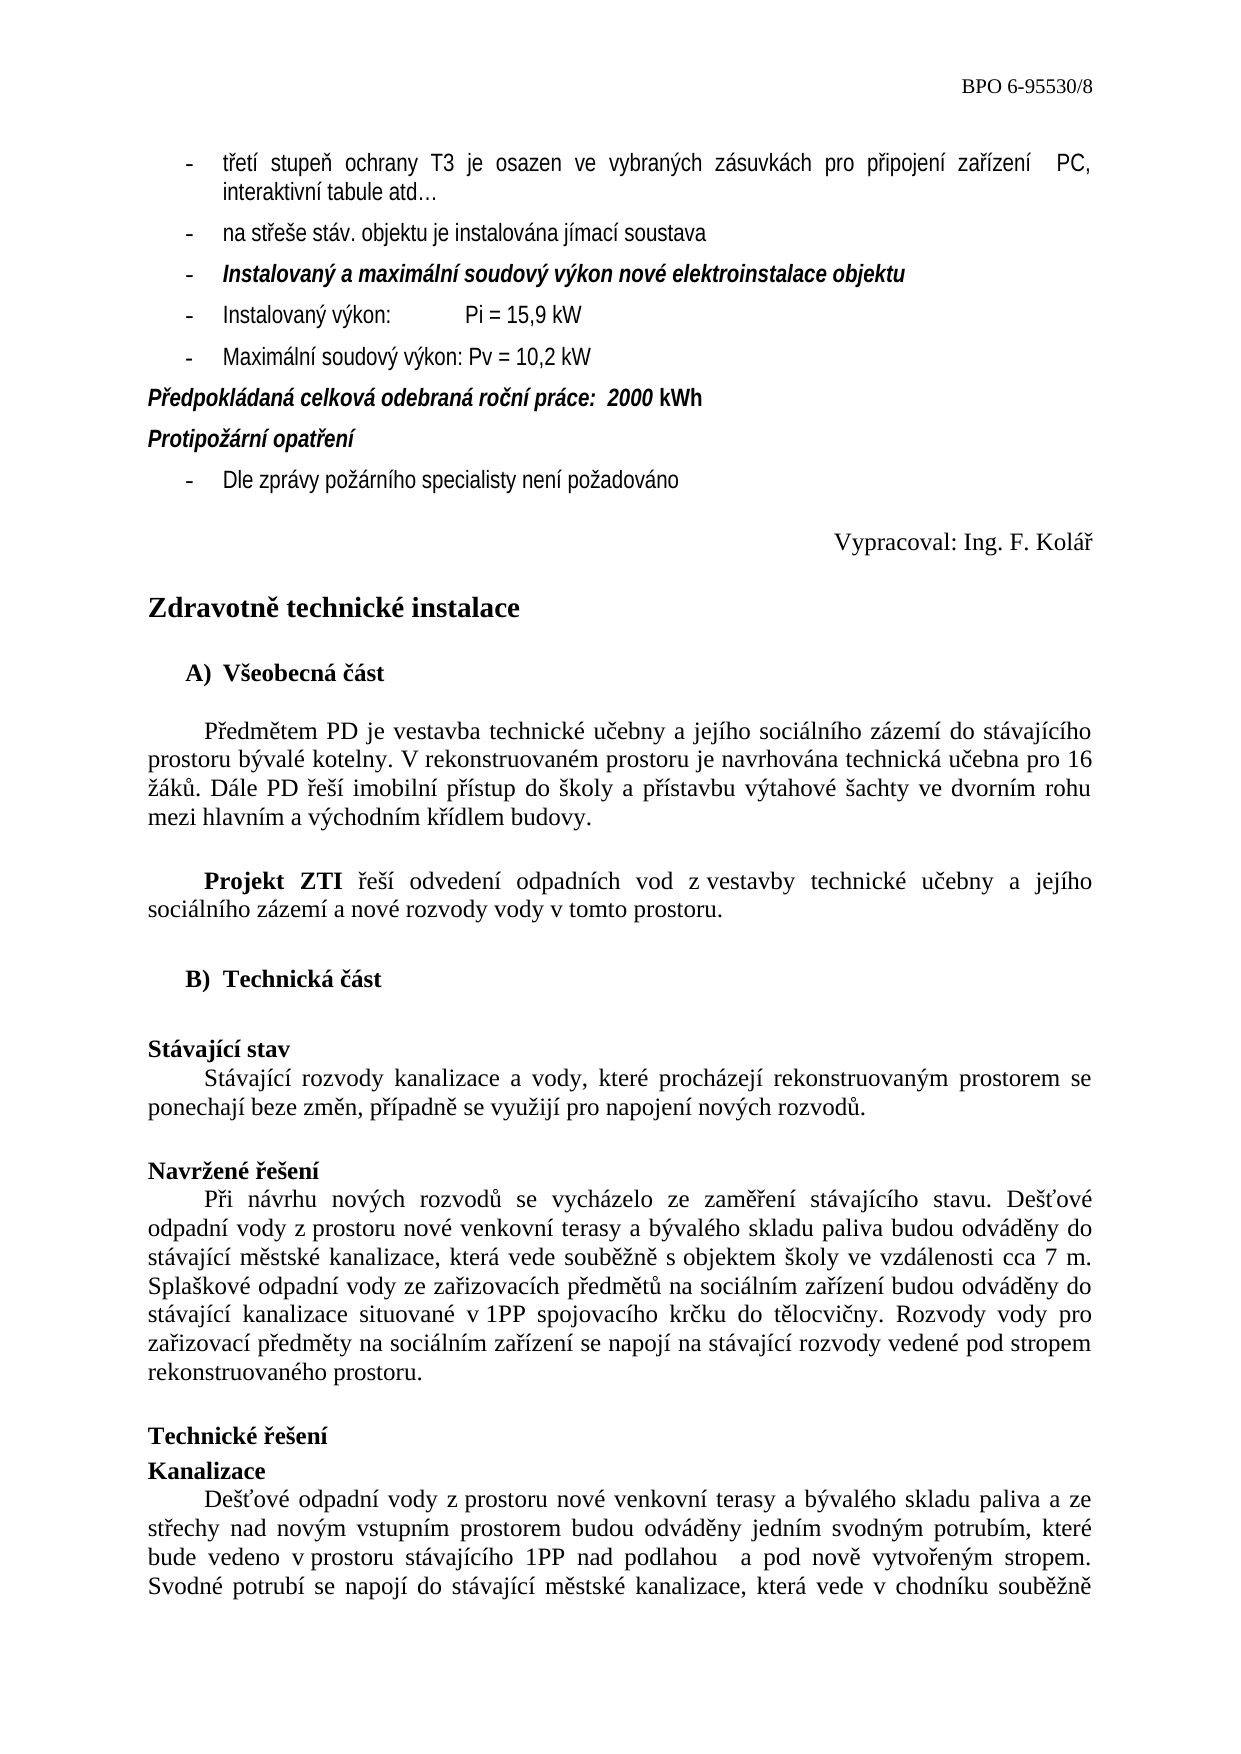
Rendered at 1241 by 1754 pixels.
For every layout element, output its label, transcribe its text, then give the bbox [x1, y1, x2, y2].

list Instalovaný a maximální soudový výkon nové elektroinstalace objektu [185, 259, 1093, 288]
list třetí stupeň ochrany T3 je osazen ve vybraných zásuvkách pro připojení zařízení PC, interaktivní tabule atd… [185, 148, 1093, 205]
list Instalovaný výkon: Pi = 15,9 kW [185, 300, 1093, 329]
text Vypracoval: Ing. F. Kolář [148, 527, 1093, 556]
list Všeobecná část [185, 658, 1093, 687]
text Technické řešení [148, 1421, 1093, 1449]
text Stávající stav [148, 1034, 1093, 1063]
text Navržené řešení [148, 1156, 1093, 1184]
list Maximální soudový výkon: Pv = 10,2 kW [185, 342, 1093, 370]
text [148, 1484, 1093, 1599]
text Stávající rozvody kanalizace a vody, které procházejí rekonstruovaným prostorem se ponechají beze změn, případně se využijí pro napojení nových rozvodů. [148, 1063, 1093, 1121]
list Technická část [185, 964, 1093, 993]
text Zdravotně technické instalace [148, 590, 1093, 623]
text Protipožární opatření [148, 424, 1093, 453]
text Předmětem PD je vestavba technické učebny a jejího sociálního zázemí do stávajícího prostoru bývalé kotelny. V rekonstruovaném prostoru je navrhována technická učebna pro 16 žáků. Dále PD řeší imobilní přístup do školy a přístavbu výtahové šachty ve dvorním rohu mezi hlavním a východním křídlem budovy. [148, 716, 1093, 831]
list Dle zprávy požárního specialisty není požadováno [185, 465, 1093, 494]
list na střeše stáv. objektu je instalována jímací soustava [185, 218, 1093, 246]
text Při návrhu nových rozvodů se vycházelo ze zaměření stávajícího stavu. Dešťové odpadní vody z prostoru nové venkovní terasy a bývalého skladu paliva budou odváděny do stávající městské kanalizace, která vede souběžně s objektem školy ve vzdálenosti cca 7 m. Splaškové odpadní vody ze zařizovacích předmětů na sociálním zařízení budou odváděny do stávající kanalizace situované v 1PP spojovacího krčku do tělocvičny. Rozvody vody pro zařizovací předměty na sociálním zařízení se napojí na stávající rozvody vedené pod stropem rekonstruovaného prostoru. [148, 1184, 1093, 1386]
text Kanalizace [148, 1456, 1093, 1484]
text Projekt ZTI řeší odvedení odpadních vod z vestavby technické učebny a jejího sociálního zázemí a nové rozvody vody v tomto prostoru. [148, 866, 1093, 923]
text Předpokládaná celková odebraná roční práce: 2000 kWh [148, 383, 1093, 411]
